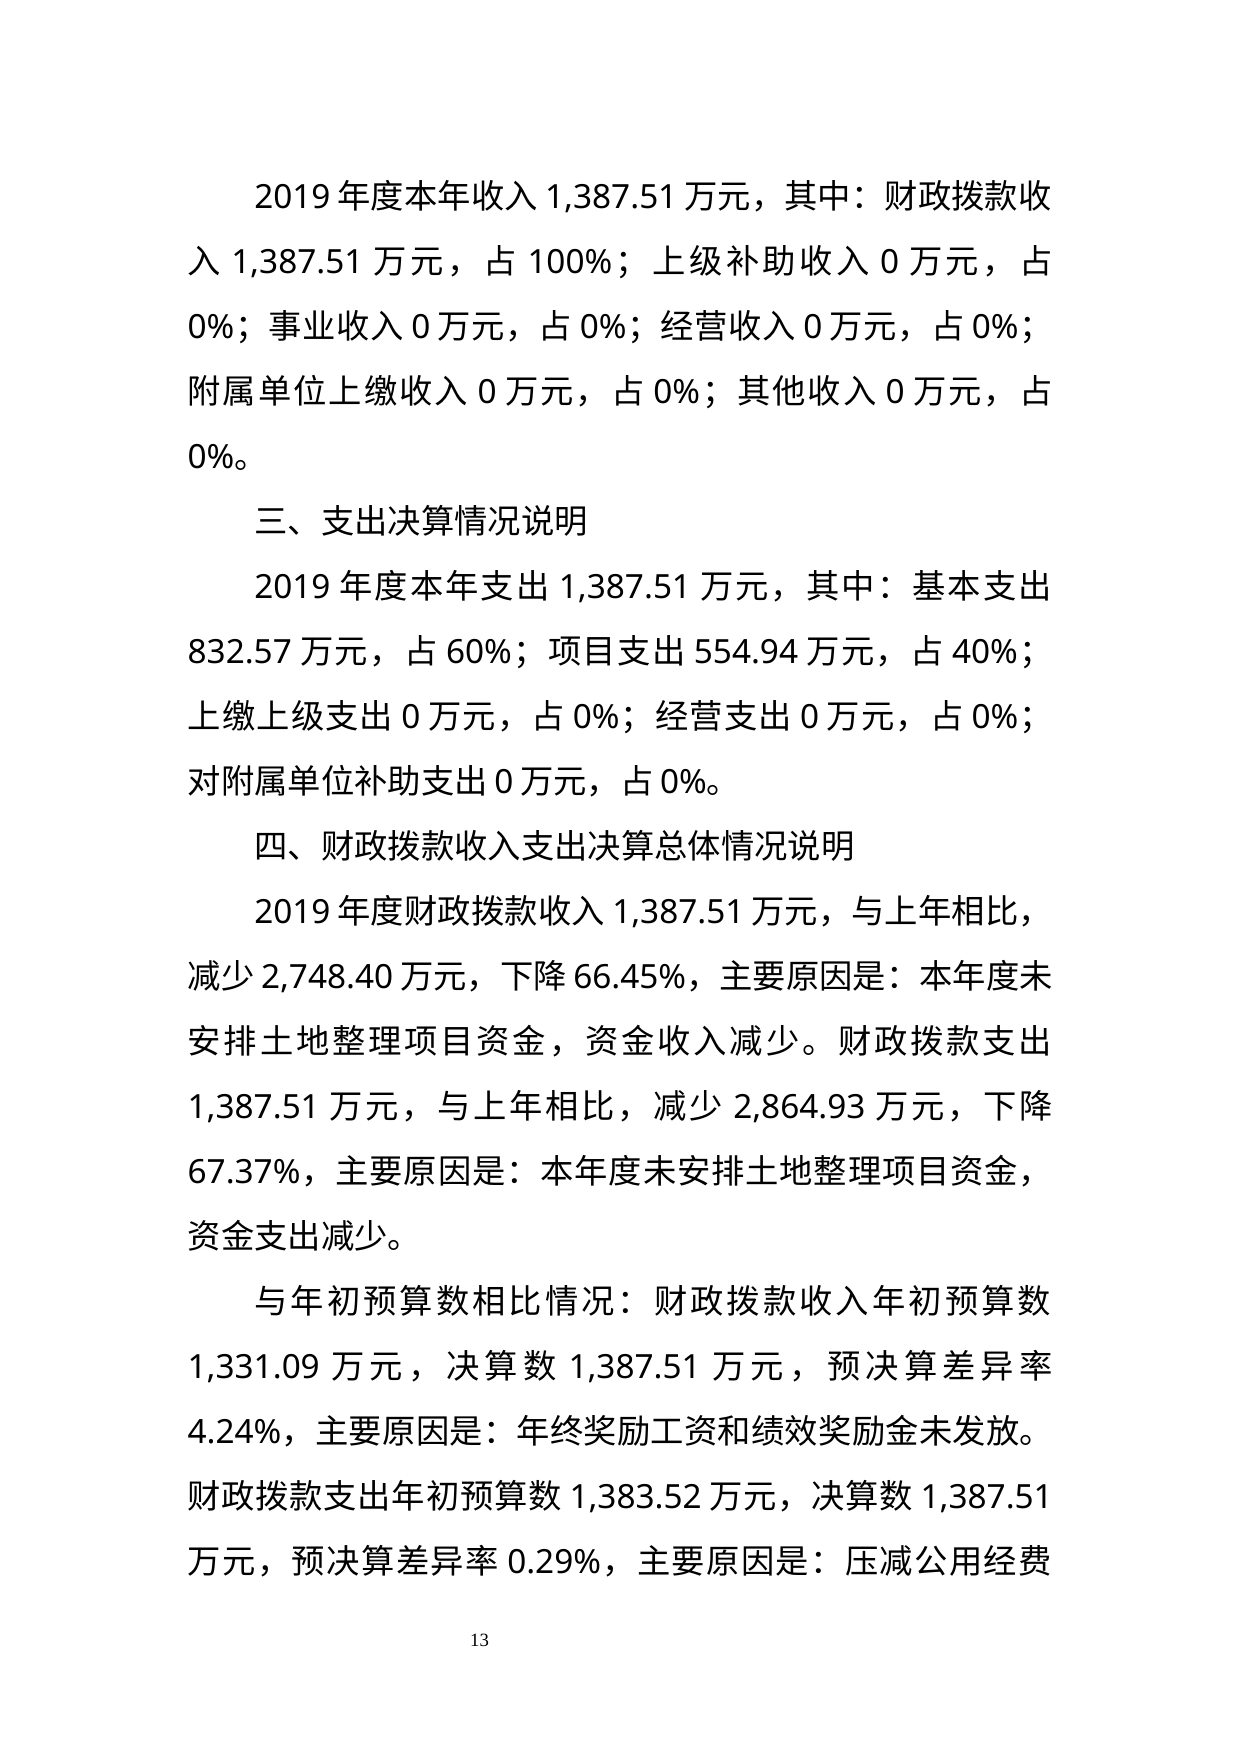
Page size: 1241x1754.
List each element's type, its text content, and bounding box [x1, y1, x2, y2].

text 三、支出决算情况说明 [187, 487, 1053, 552]
text 四、财政拨款收入支出决算总体情况说明 [187, 812, 1053, 877]
text 2019年度本年收入1,387.51万元，其中：财政拨款收入1,387.51万元，占100%；上级补助收入0万元，占0%；事业收入0万元，占0%；经营收入0万元，占0%；附属单位上缴收入0万元，占0%；其他收入0万元，占0%。 [187, 162, 1053, 487]
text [187, 1267, 1053, 1592]
text 2019年度本年支出1,387.51万元，其中：基本支出832.57万元，占60%；项目支出554.94万元，占40%；上缴上级支出0万元，占0%；经营支出0万元，占0%；对附属单位补助支出0万元，占0%。 [187, 552, 1053, 812]
text 2019年度财政拨款收入1,387.51万元，与上年相比，减少2,748.40万元，下降66.45%，主要原因是：本年度未安排土地整理项目资金，资金收入减少。财政拨款支出1,387.51万元，与上年相比，减少2,864.93万元，下降67.37%，主要原因是：本年度未安排土地整理项目资金，资金支出减少。 [187, 877, 1053, 1267]
